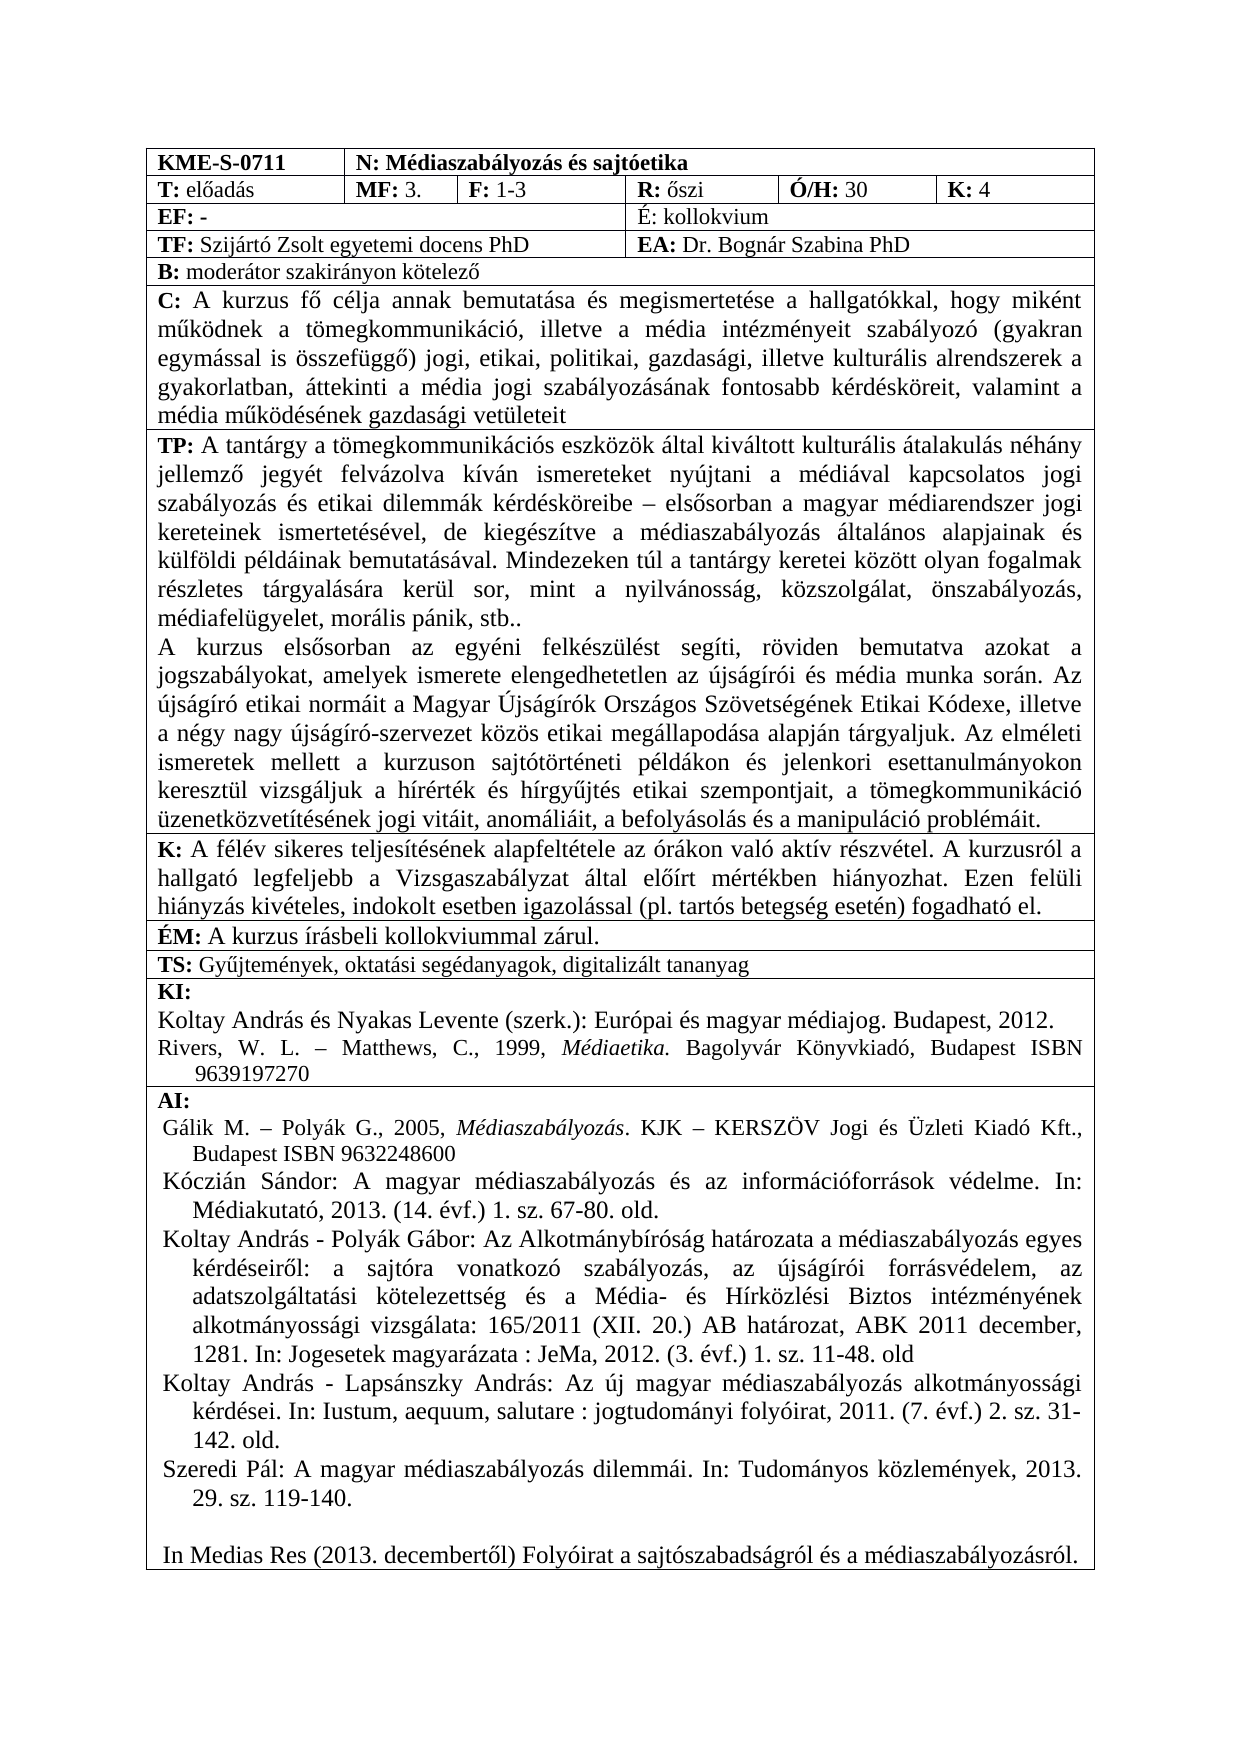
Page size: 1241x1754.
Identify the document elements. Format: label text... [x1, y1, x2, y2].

table_cell R: őszi [626, 176, 778, 202]
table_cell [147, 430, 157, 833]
table_cell EF: - [147, 204, 625, 230]
table_cell K: 4 [937, 176, 1094, 202]
table_cell MF: 3. [345, 176, 457, 202]
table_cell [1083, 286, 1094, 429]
table_header KME-S-0711 [147, 149, 344, 175]
table_cell B: moderátor szakirányon kötelező [147, 258, 1094, 284]
table_cell É: kollokvium [626, 204, 1094, 230]
table_cell KI: Koltay András és Nyakas Levente (szerk.): Európai és magyar médiajog. Budapest, 2012. Rivers, W. L. – Matthews, C., 1999, Médiaetika. Bagolyvár Könyvkiadó, Budapest ISBN 9639197270 [147, 979, 1094, 1086]
table_cell EA: Dr. Bognár Szabina PhD [626, 231, 1094, 257]
table_header N: Médiaszabályozás és sajtóetika [345, 149, 1094, 175]
table_cell F: 1-3 [458, 176, 625, 202]
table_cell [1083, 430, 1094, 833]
table_cell TF: Szijártó Zsolt egyetemi docens PhD [147, 231, 625, 257]
table_cell AI: Gálik M. – Polyák G., 2005, Médiaszabályozás. KJK – KERSZÖV Jogi és Üzleti Kiadó Kft., Budapest ISBN 9632248600 Kóczián Sándor: A magyar médiaszabályozás és az információforrások védelme. In: Médiakutató, 2013. (14. évf.) 1. sz. 67-80. old. Koltay András - Polyák Gábor: Az Alkotmánybíróság határozata a médiaszabályozás egyes kérdéseiről: a sajtóra vonatkozó szabályozás, az újságírói forrásvédelem, az adatszolgáltatási kötelezettség és a Média- és Hírközlési Biztos intézményének alkotmányossági vizsgálata: 165/2011 (XII. 20.) AB határozat, ABK 2011 december, 1281. In: Jogesetek magyarázata : JeMa, 2012. (3. évf.) 1. sz. 11-48. old Koltay András - Lapsánszky András: Az új magyar médiaszabályozás alkotmányossági kérdései. In: Iustum, aequum, salutare : jogtudományi folyóirat, 2011. (7. évf.) 2. sz. 31-142. old. Szeredi Pál: A magyar médiaszabályozás dilemmái. In: Tudományos közlemények, 2013. 29. sz. 119-140. In Medias Res (2013. decembertől) Folyóirat a sajtószabadságról és a médiaszabályozásról. [147, 1087, 1094, 1569]
table_cell T: előadás [147, 176, 344, 202]
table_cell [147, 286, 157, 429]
table_cell ÉM: A kurzus írásbeli kollokviummal zárul. [147, 921, 1094, 950]
table_cell Ó/H: 30 [779, 176, 936, 202]
table_cell TS: Gyűjtemények, oktatási segédanyagok, digitalizált tananyag [147, 951, 1094, 977]
table_cell K: A félév sikeres teljesítésének alapfeltétele az órákon való aktív részvétel. A kurzusról a hallgató legfeljebb a Vizsgaszabályzat által előírt mértékben hiányozhat. Ezen felüli hiányzás kivételes, indokolt esetben igazolással (pl. tartós betegség esetén) fogadható el. [147, 834, 1094, 920]
